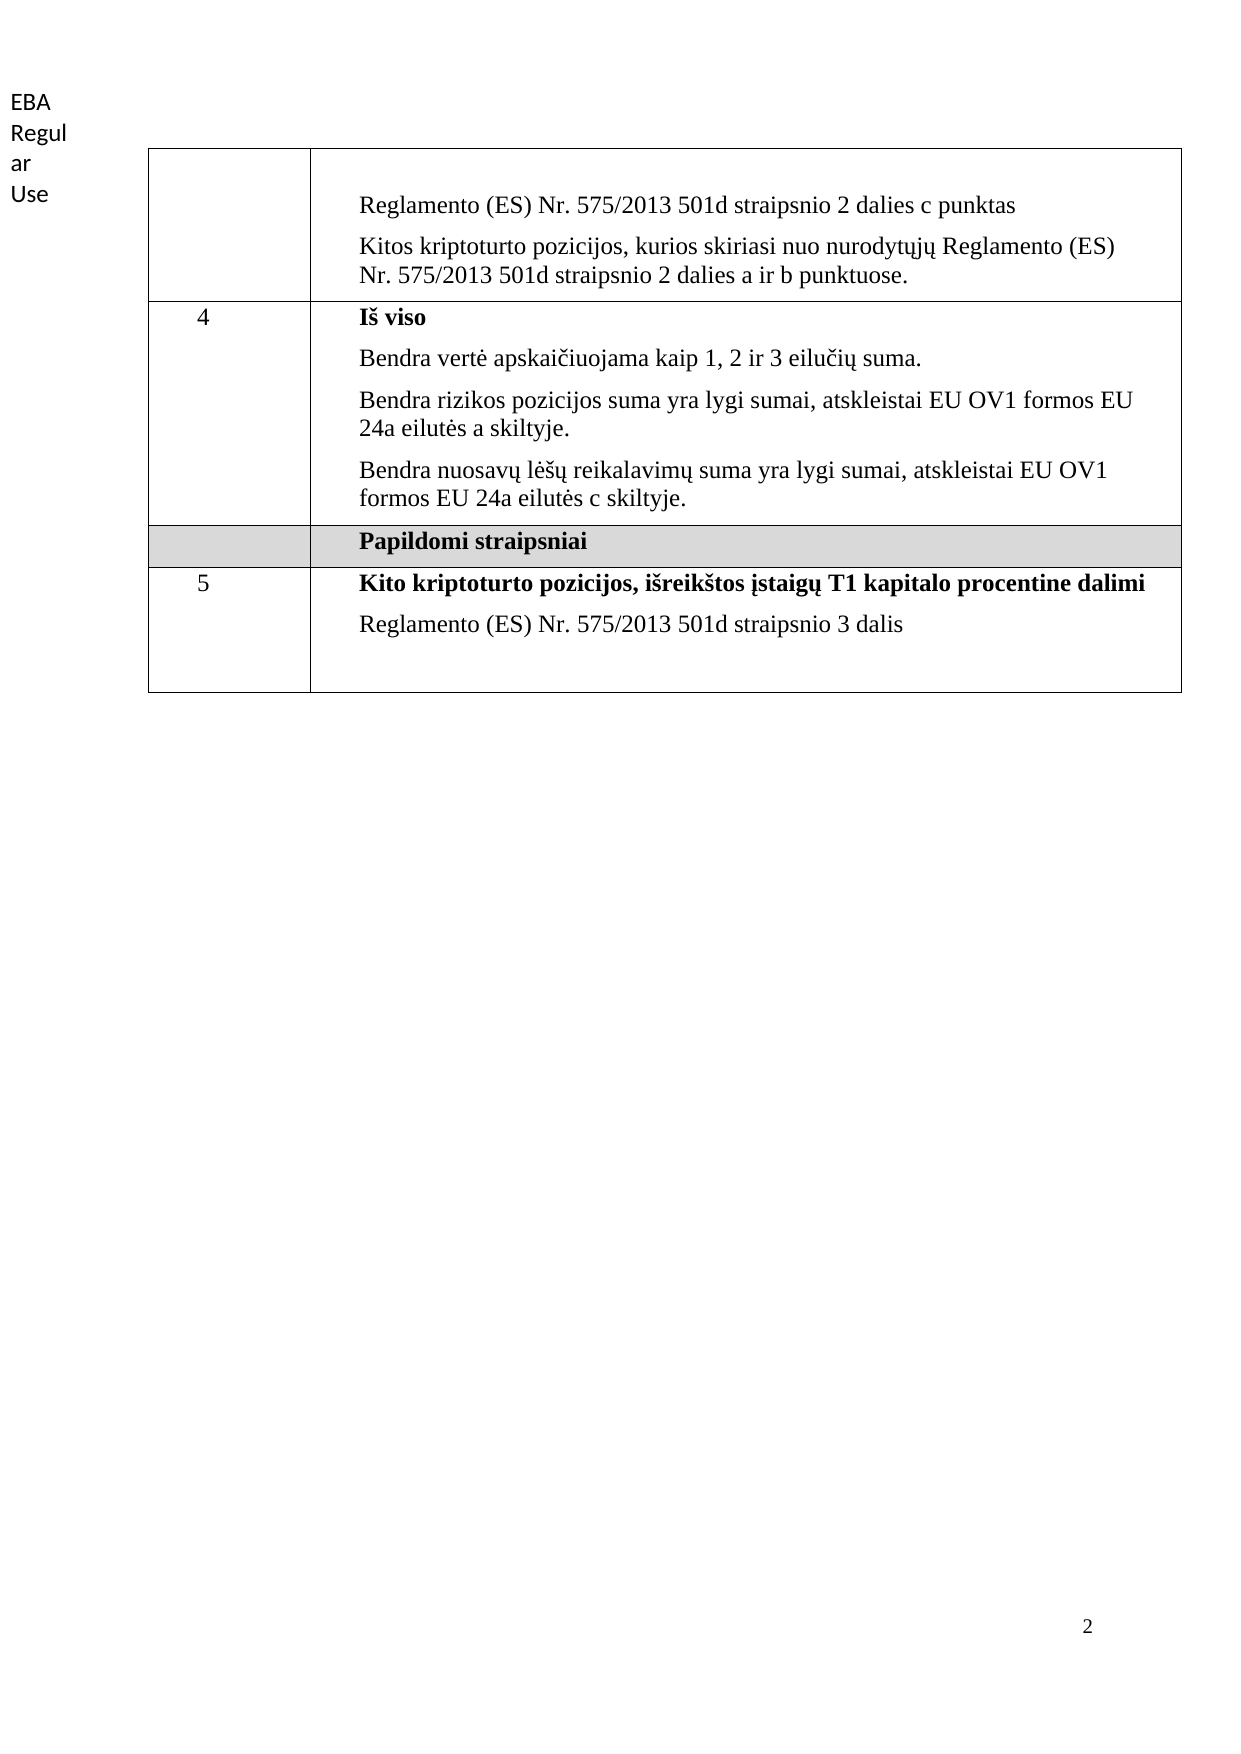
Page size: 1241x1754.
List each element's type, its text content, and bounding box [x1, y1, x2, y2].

table_cell Papildomi straipsniai [311, 526, 1181, 567]
table_cell Kito kriptoturto pozicijos, išreikštos įstaigų T1 kapitalo procentine dalimi Reglamento (ES) Nr. 575/2013 501d straipsnio 3 dalis [311, 568, 1181, 692]
table_cell 4 [149, 302, 310, 525]
table_cell 5 [149, 568, 310, 692]
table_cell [311, 149, 1181, 301]
table_cell Iš viso Bendra vertė apskaičiuojama kaip 1, 2 ir 3 eilučių suma. Bendra rizikos pozicijos suma yra lygi sumai, atskleistai EU OV1 formos EU 24a eilutės a skiltyje. Bendra nuosavų lėšų reikalavimų suma yra lygi sumai, atskleistai EU OV1 formos EU 24a eilutės c skiltyje. [311, 302, 1181, 525]
table_cell 3 [149, 149, 310, 301]
table_cell [149, 526, 310, 567]
